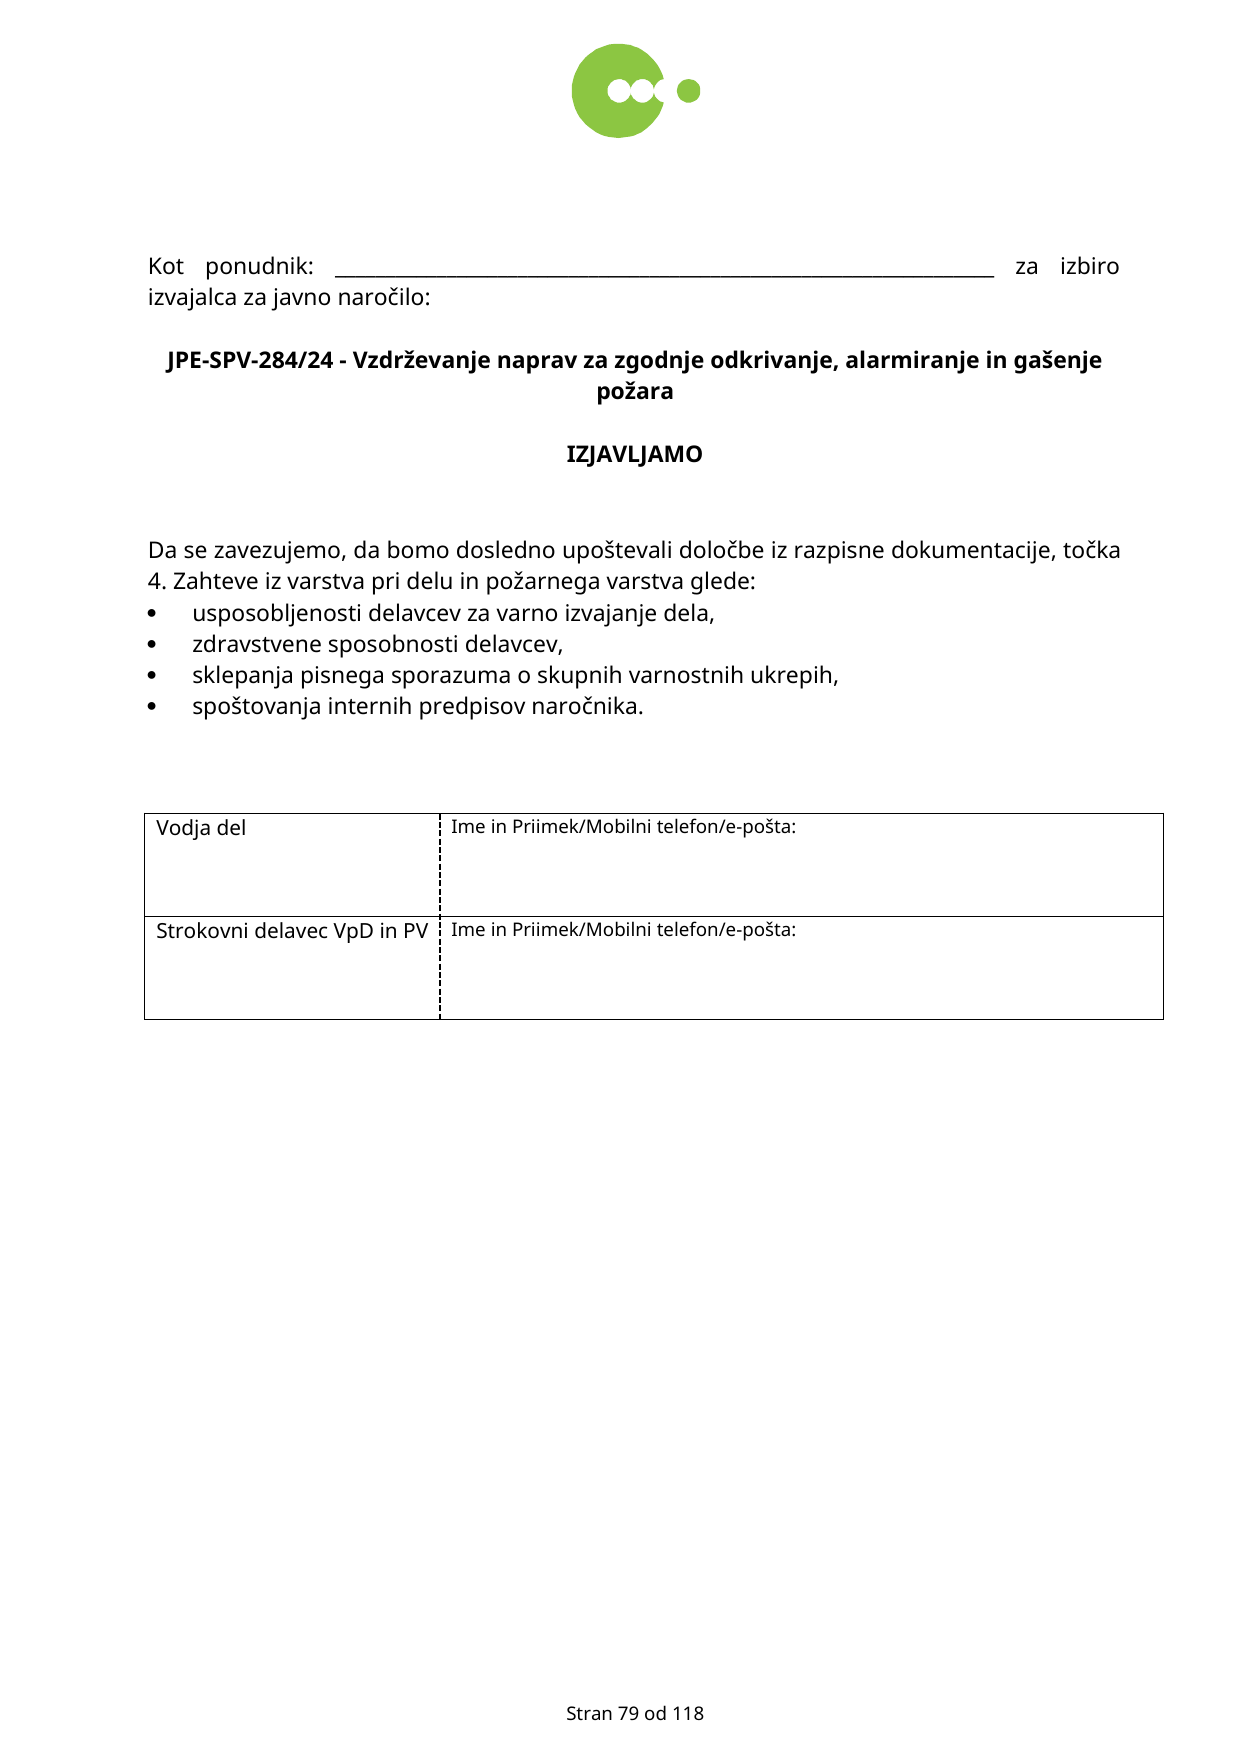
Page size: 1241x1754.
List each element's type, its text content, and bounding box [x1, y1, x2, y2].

table_cell Strokovni delavec VpD in PV [145, 917, 440, 1019]
text Da se zavezujemo, da bomo dosledno upoštevali določbe iz razpisne dokumentacije, točka 4. Zahteve iz varstva pri delu in požarnega varstva glede: [148, 534, 1122, 597]
list usposobljenosti delavcev za varno izvajanje dela, [148, 597, 1122, 628]
list sklepanja pisnega sporazuma o skupnih varnostnih ukrepih, [148, 659, 1122, 690]
text Kot ponudnik: _________________________________________________________________ za izbiro izvajalca za javno naročilo: [148, 250, 1122, 312]
list zdravstvene sposobnosti delavcev, [148, 628, 1122, 659]
table_header Vodja del [145, 814, 440, 916]
table_cell Ime in Priimek/Mobilni telefon/e-pošta: [440, 917, 1163, 1019]
text JPE-SPV-284/24 - Vzdrževanje naprav za zgodnje odkrivanje, alarmiranje in gašenje požara [148, 344, 1122, 406]
list spoštovanja internih predpisov naročnika. [148, 690, 1122, 722]
text IZJAVLJAMO [148, 437, 1122, 469]
table_header Ime in Priimek/Mobilni telefon/e-pošta: [440, 814, 1163, 916]
